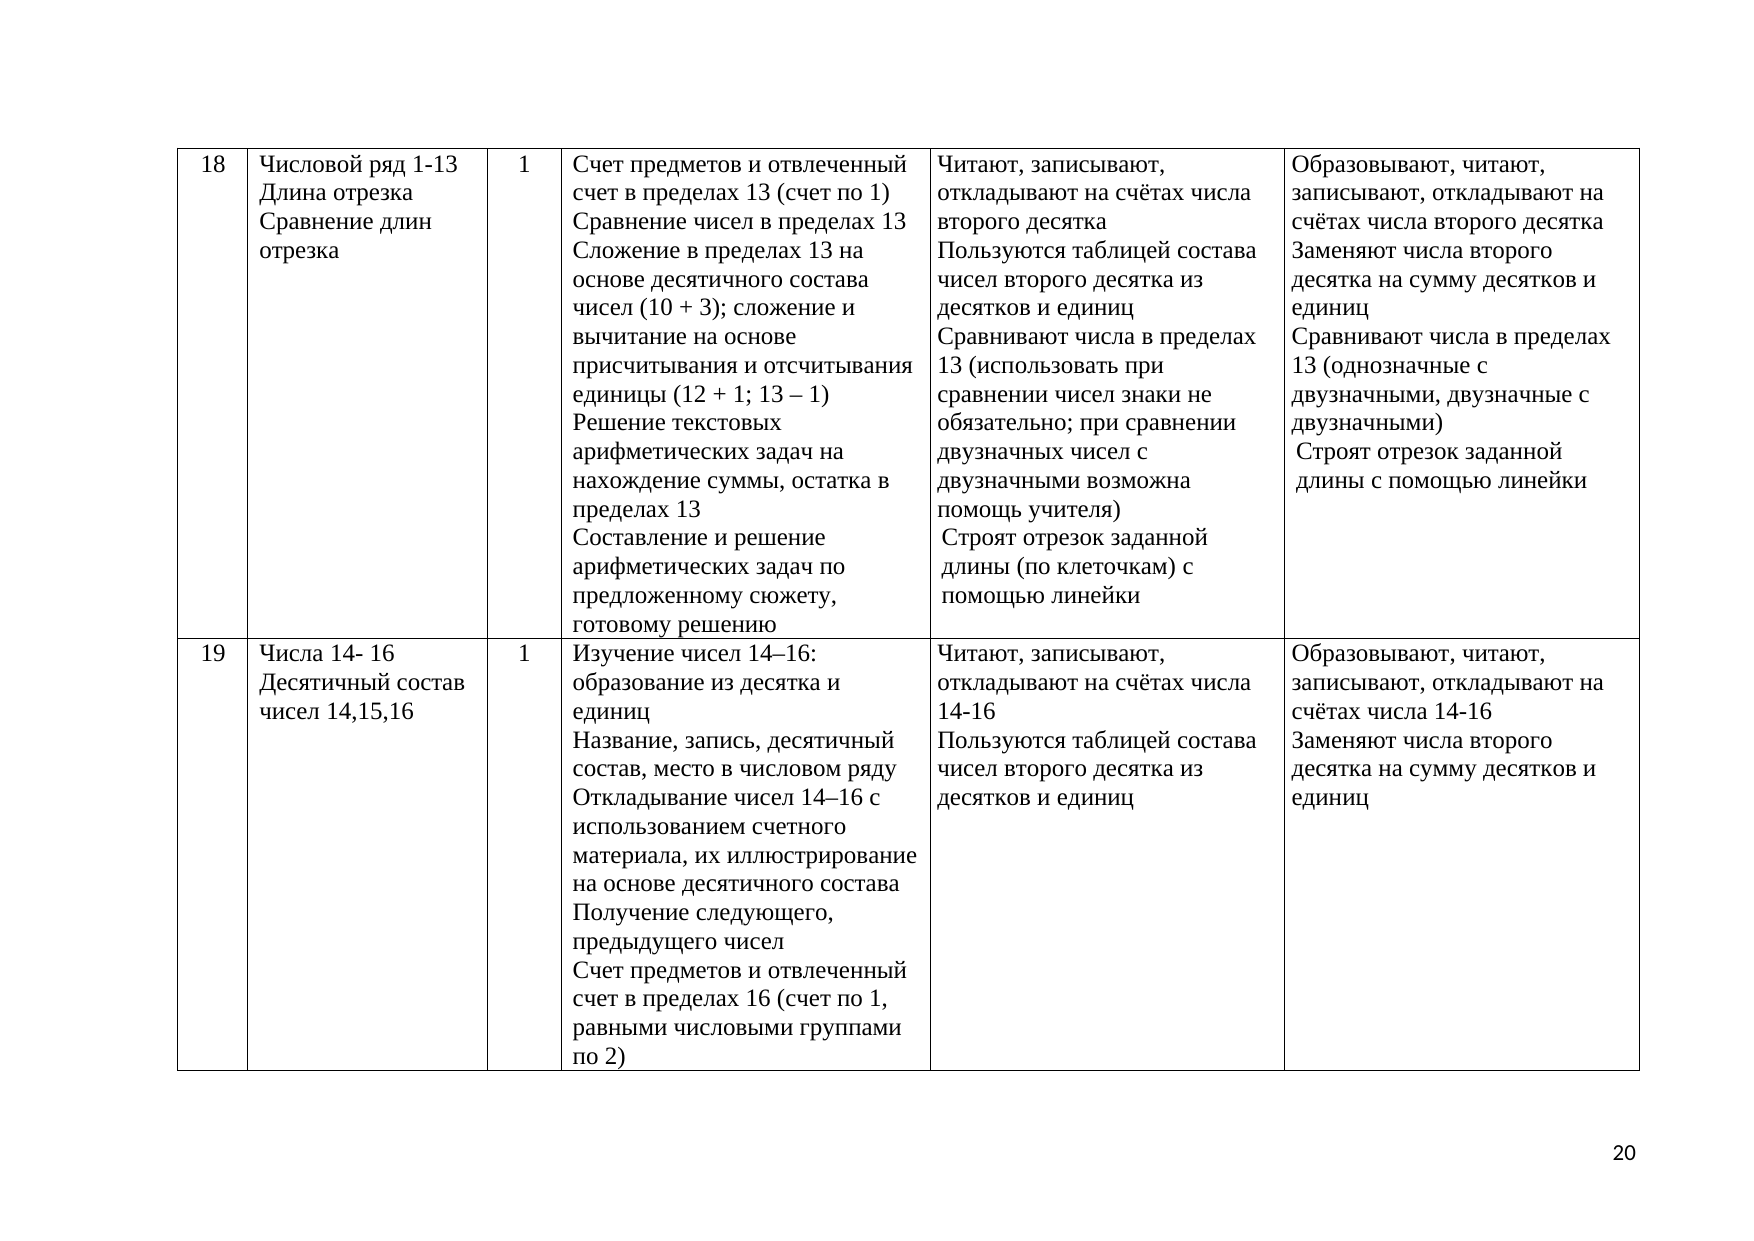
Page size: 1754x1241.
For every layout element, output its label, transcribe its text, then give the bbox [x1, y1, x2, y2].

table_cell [931, 639, 1284, 1070]
table_header Читают, записывают, откладывают на счётах числа второго десятка Пользуются таблицей состава чисел второго десятка из десятков и единиц Сравнивают числа в пределах 13 (использовать при сравнении чисел знаки не обязательно; при сравнении двузначных чисел с двузначными возможна помощь учителя) Строят отрезок заданной длины (по клеточкам) с помощью линейки [931, 149, 1284, 637]
table_header 18 [178, 149, 247, 637]
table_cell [248, 639, 487, 1070]
table_header Числовой ряд 1-13 Длина отрезка Сравнение длин отрезка [248, 149, 487, 637]
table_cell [562, 639, 930, 1070]
table_header Образовывают, читают, записывают, откладывают на счётах числа второго десятка Заменяют числа второго десятка на сумму десятков и единиц Сравнивают числа в пределах 13 (однозначные с двузначными, двузначные с двузначными) Строят отрезок заданной длины с помощью линейки [1285, 149, 1639, 637]
table_header Счет предметов и отвлеченный счет в пределах 13 (счет по 1) Сравнение чисел в пределах 13 Сложение в пределах 13 на основе десятичного состава чисел (10 + 3); сложение и вычитание на основе присчитывания и отсчитывания единицы (12 + 1; 13 – 1) Решение текстовых арифметических задач на нахождение суммы, остатка в пределах 13 Составление и решение арифметических задач по предложенному сюжету, готовому решению [562, 149, 930, 637]
table_cell 19 [178, 639, 247, 1070]
table_header 1 [488, 149, 561, 637]
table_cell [1285, 639, 1639, 1070]
table_cell 1 [488, 639, 561, 1070]
